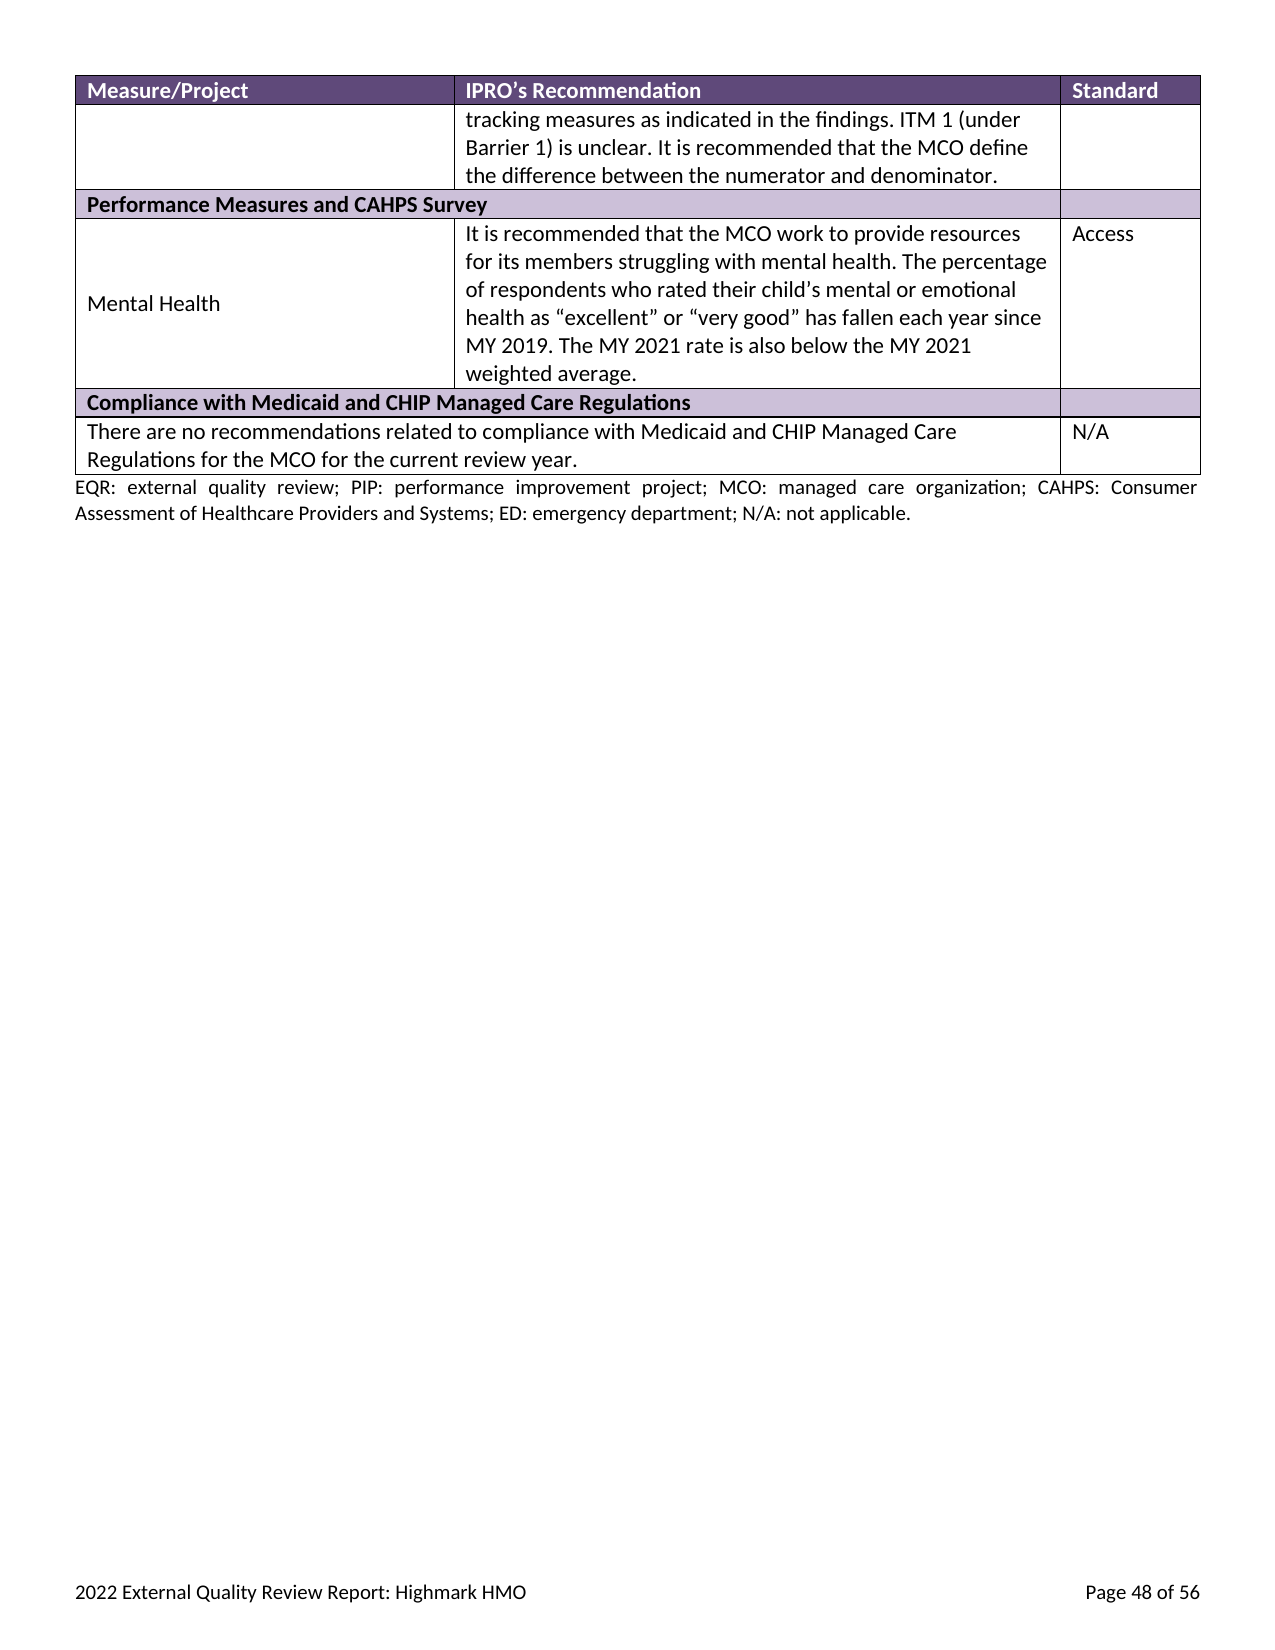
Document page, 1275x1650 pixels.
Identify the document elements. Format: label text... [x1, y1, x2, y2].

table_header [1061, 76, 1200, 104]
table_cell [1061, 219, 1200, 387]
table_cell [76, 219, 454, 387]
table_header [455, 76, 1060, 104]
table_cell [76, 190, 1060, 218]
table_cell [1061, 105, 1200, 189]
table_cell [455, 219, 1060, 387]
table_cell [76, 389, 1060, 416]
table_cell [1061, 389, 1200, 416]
text EQR: external quality review; PIP: performance improvement project; MCO: managed care organization; CAHPS: Consumer Assessment of Healthcare Providers and Systems; ED: emergency department; N/A: not applicable. [75, 475, 1200, 525]
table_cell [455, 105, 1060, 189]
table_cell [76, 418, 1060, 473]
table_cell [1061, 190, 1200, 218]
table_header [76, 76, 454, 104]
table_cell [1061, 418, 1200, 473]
